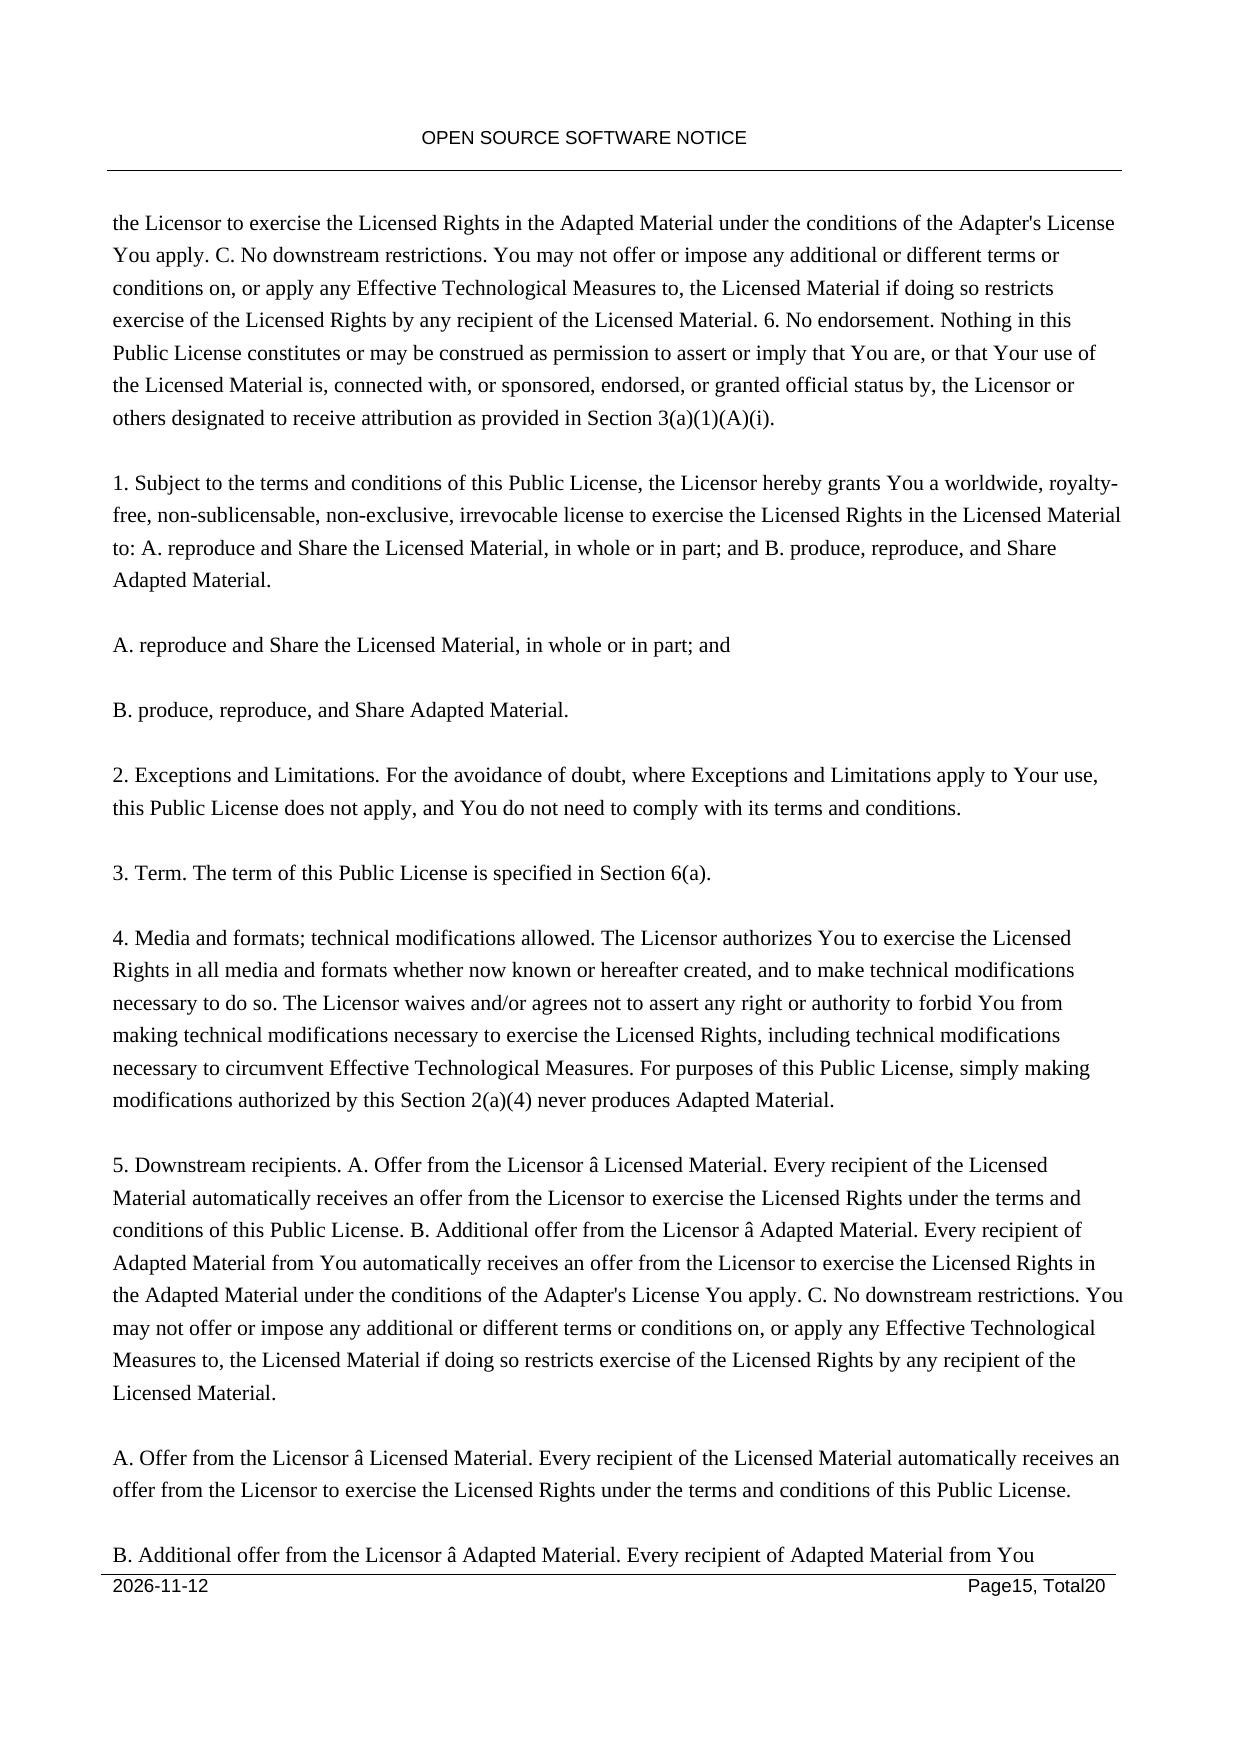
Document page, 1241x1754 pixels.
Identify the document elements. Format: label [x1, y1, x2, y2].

text [112, 206, 1128, 1571]
